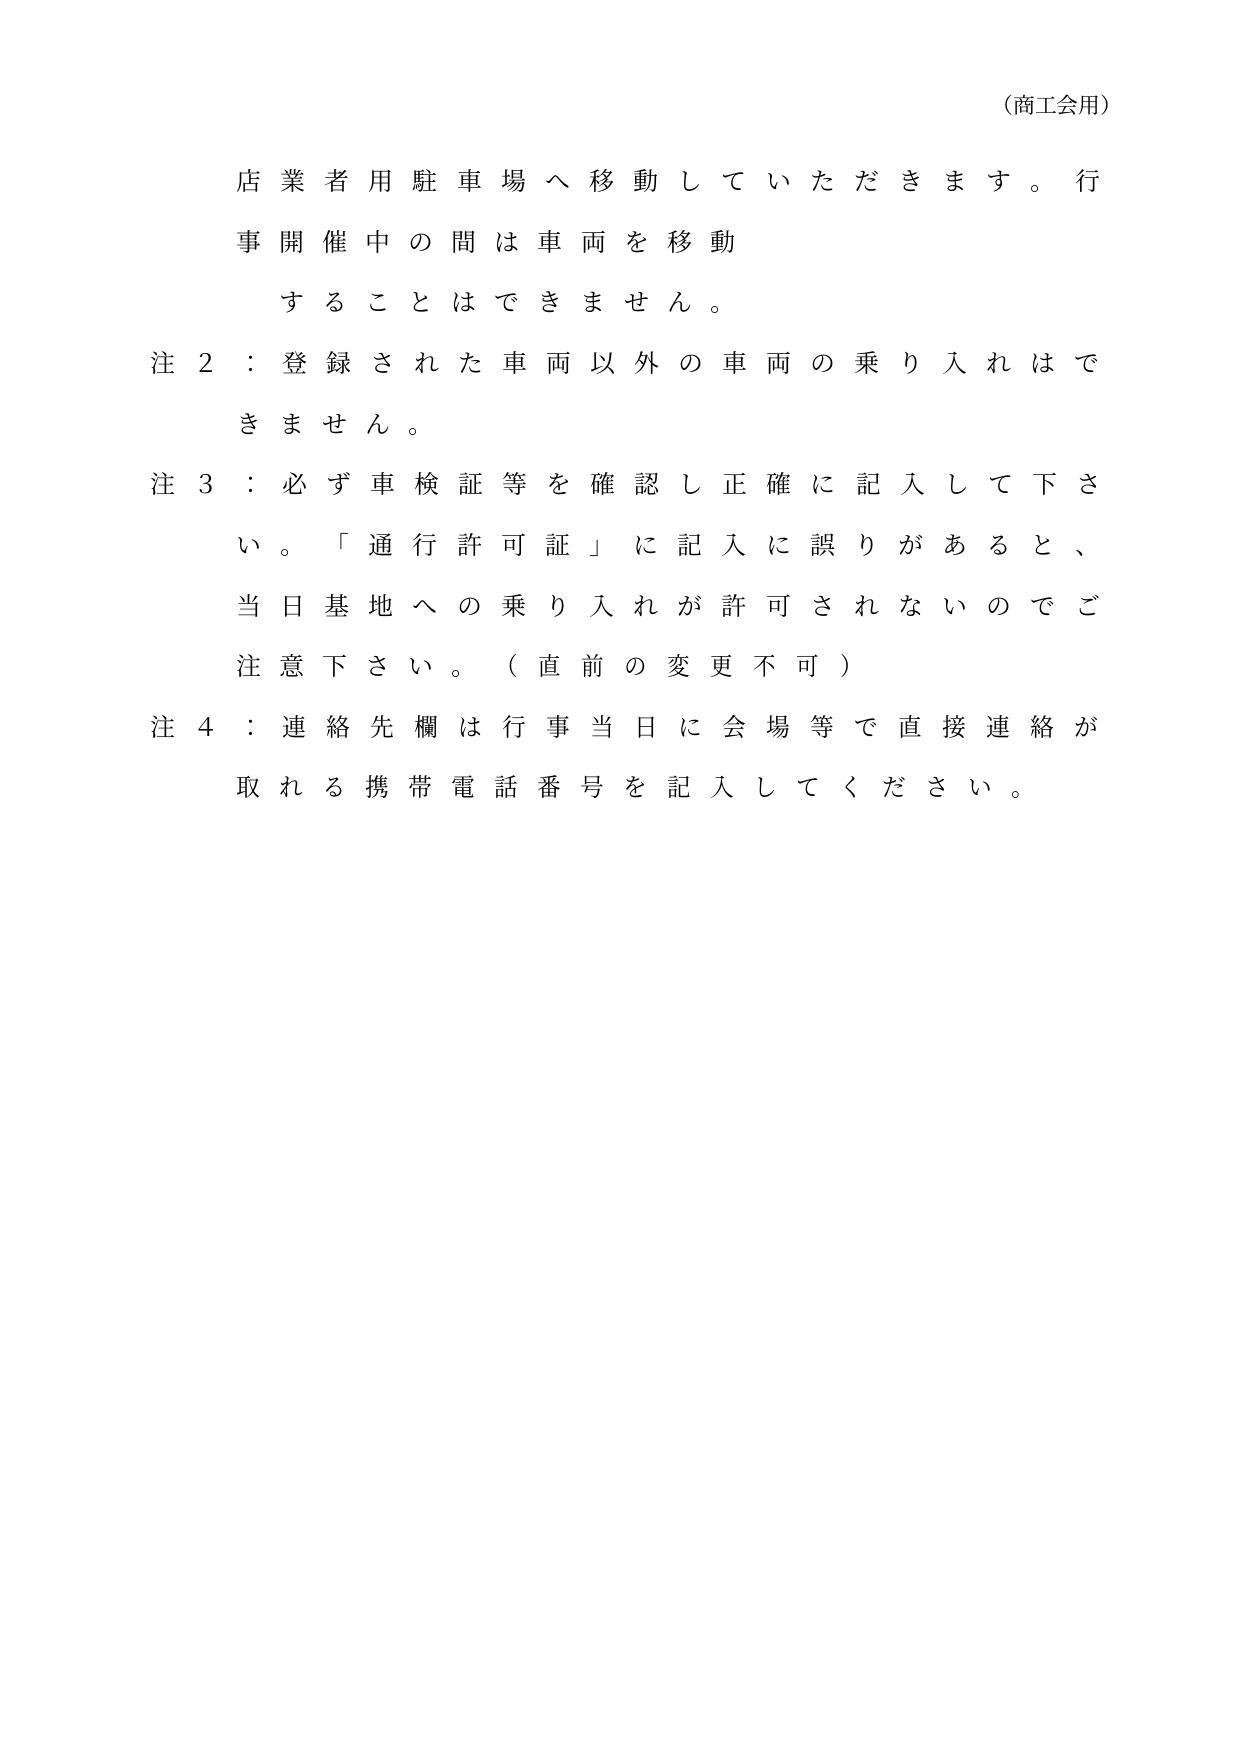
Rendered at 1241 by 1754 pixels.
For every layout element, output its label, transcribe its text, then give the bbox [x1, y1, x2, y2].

text 注３：必ず車検証等を確認し正確に記入して下さい。「通行許可証」に記入に誤りがあると、当日基地への乗り入れが許可されないのでご注意下さい。（直前の変更不可） [150, 453, 1120, 695]
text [150, 149, 1120, 271]
text 注２：登録された車両以外の車両の乗り入れはできません。 [150, 331, 1120, 453]
text 注４：連絡先欄は行事当日に会場等で直接連絡が取れる携帯電話番号を記入してください。 [150, 695, 1120, 816]
text することはできません。 [150, 271, 1120, 331]
